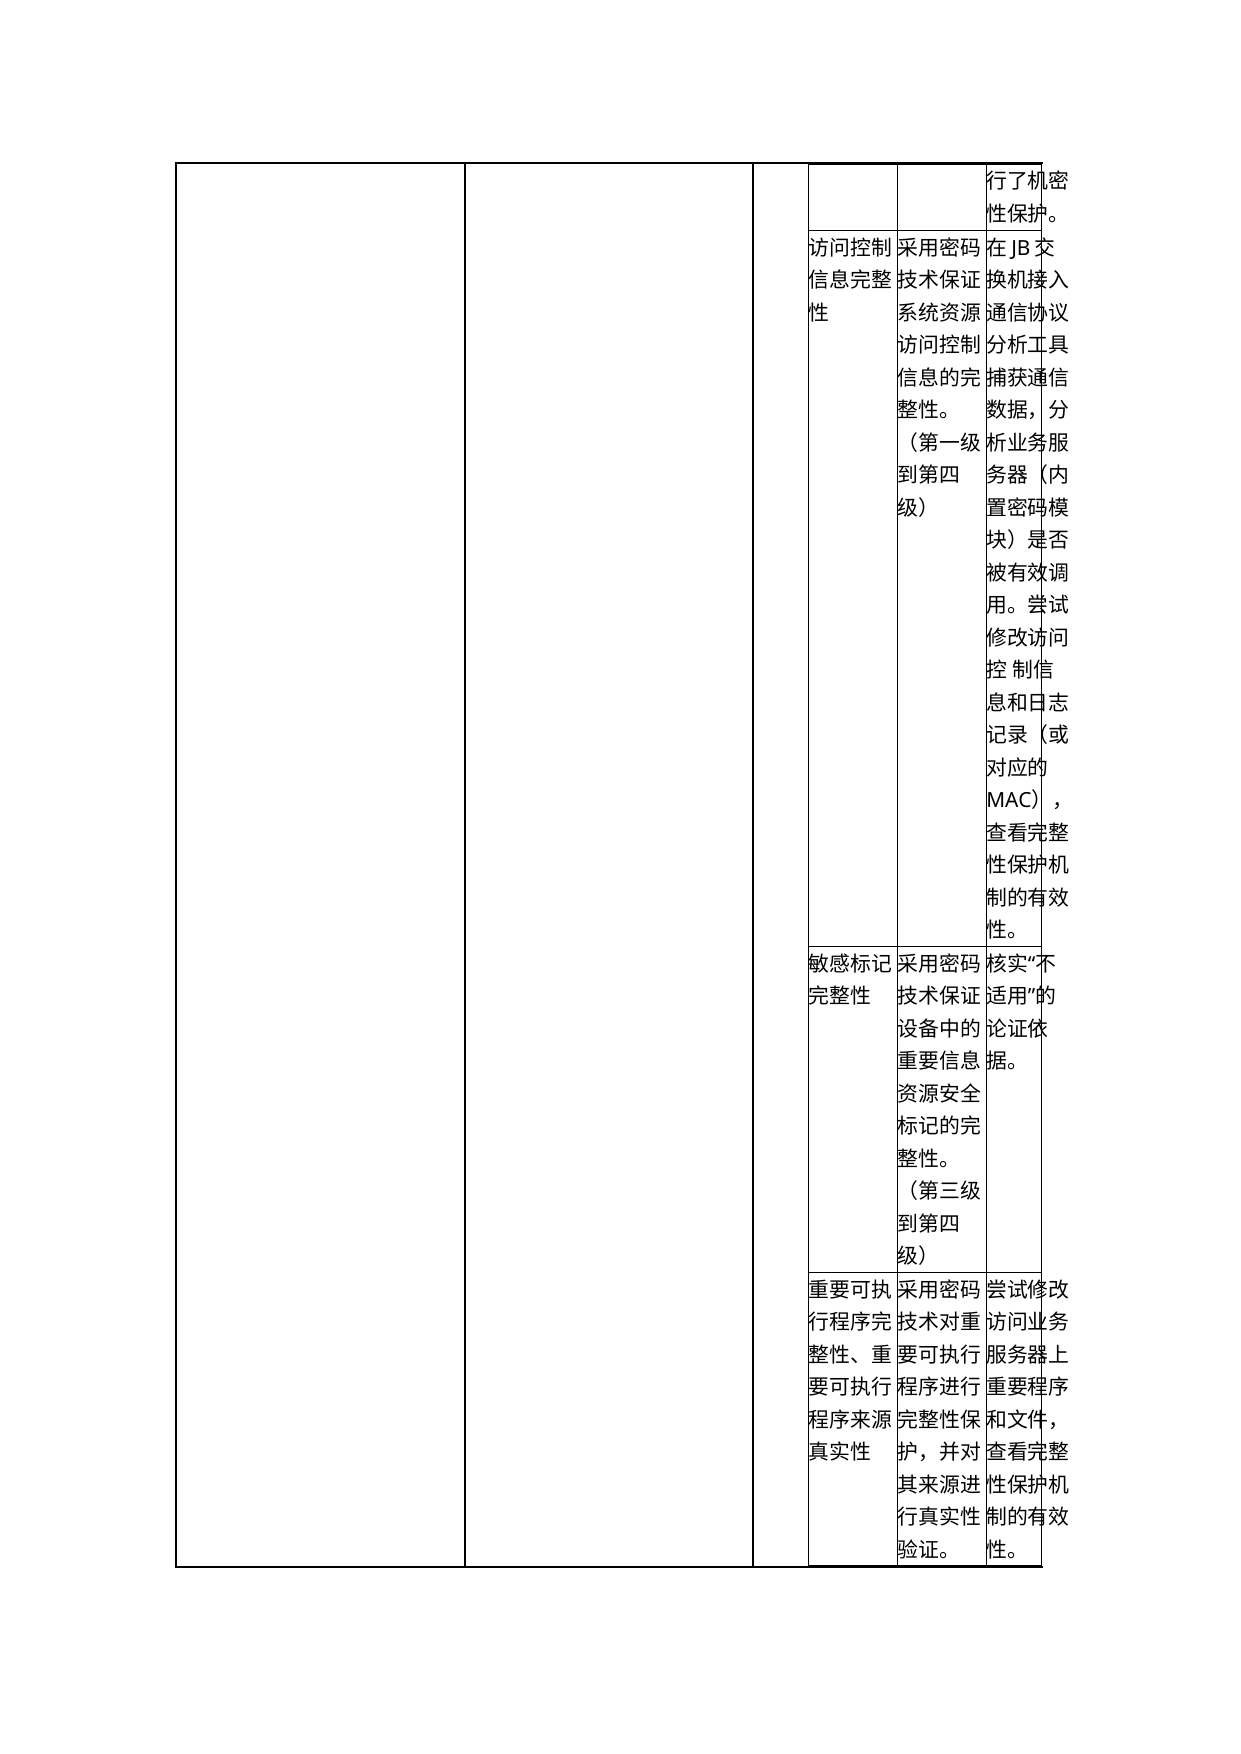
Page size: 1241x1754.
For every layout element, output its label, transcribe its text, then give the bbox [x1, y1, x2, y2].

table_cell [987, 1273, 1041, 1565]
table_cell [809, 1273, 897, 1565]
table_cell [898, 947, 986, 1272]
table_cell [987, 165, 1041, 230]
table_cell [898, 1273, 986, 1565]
table_cell 3 [466, 164, 752, 1566]
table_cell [754, 164, 808, 1566]
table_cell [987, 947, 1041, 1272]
table_cell [177, 164, 464, 1566]
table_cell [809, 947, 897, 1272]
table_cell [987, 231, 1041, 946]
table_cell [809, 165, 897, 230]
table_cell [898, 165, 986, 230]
